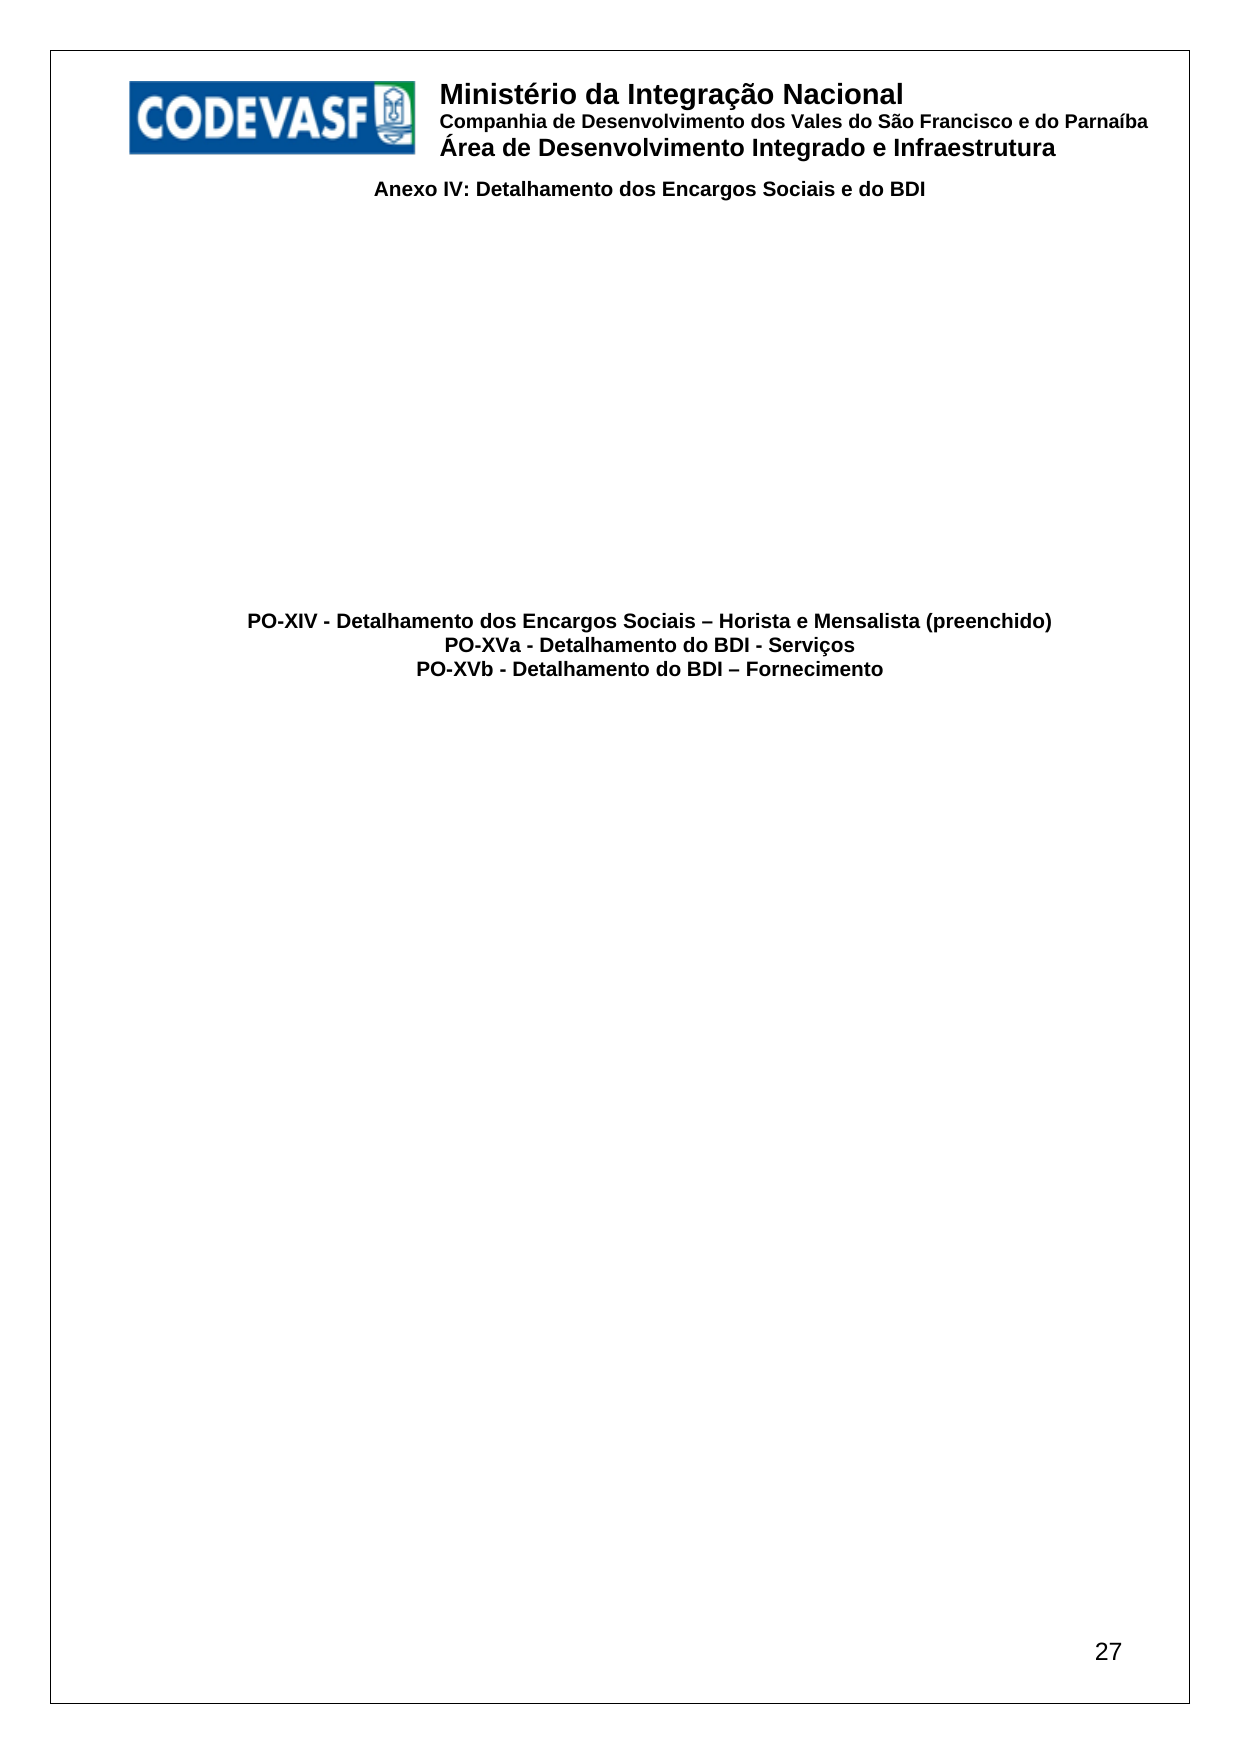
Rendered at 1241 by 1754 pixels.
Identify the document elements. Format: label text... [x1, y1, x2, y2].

text PO-XVb - Detalhamento do BDI – Fornecimento [177, 656, 1122, 680]
text PO-XIV - Detalhamento dos Encargos Sociais – Horista e Mensalista (preenchido) [177, 608, 1122, 632]
picture [129, 81, 417, 157]
text PO-XVa - Detalhamento do BDI - Serviços [177, 632, 1122, 656]
text Anexo IV: Detalhamento dos Encargos Sociais e do BDI [177, 177, 1122, 201]
